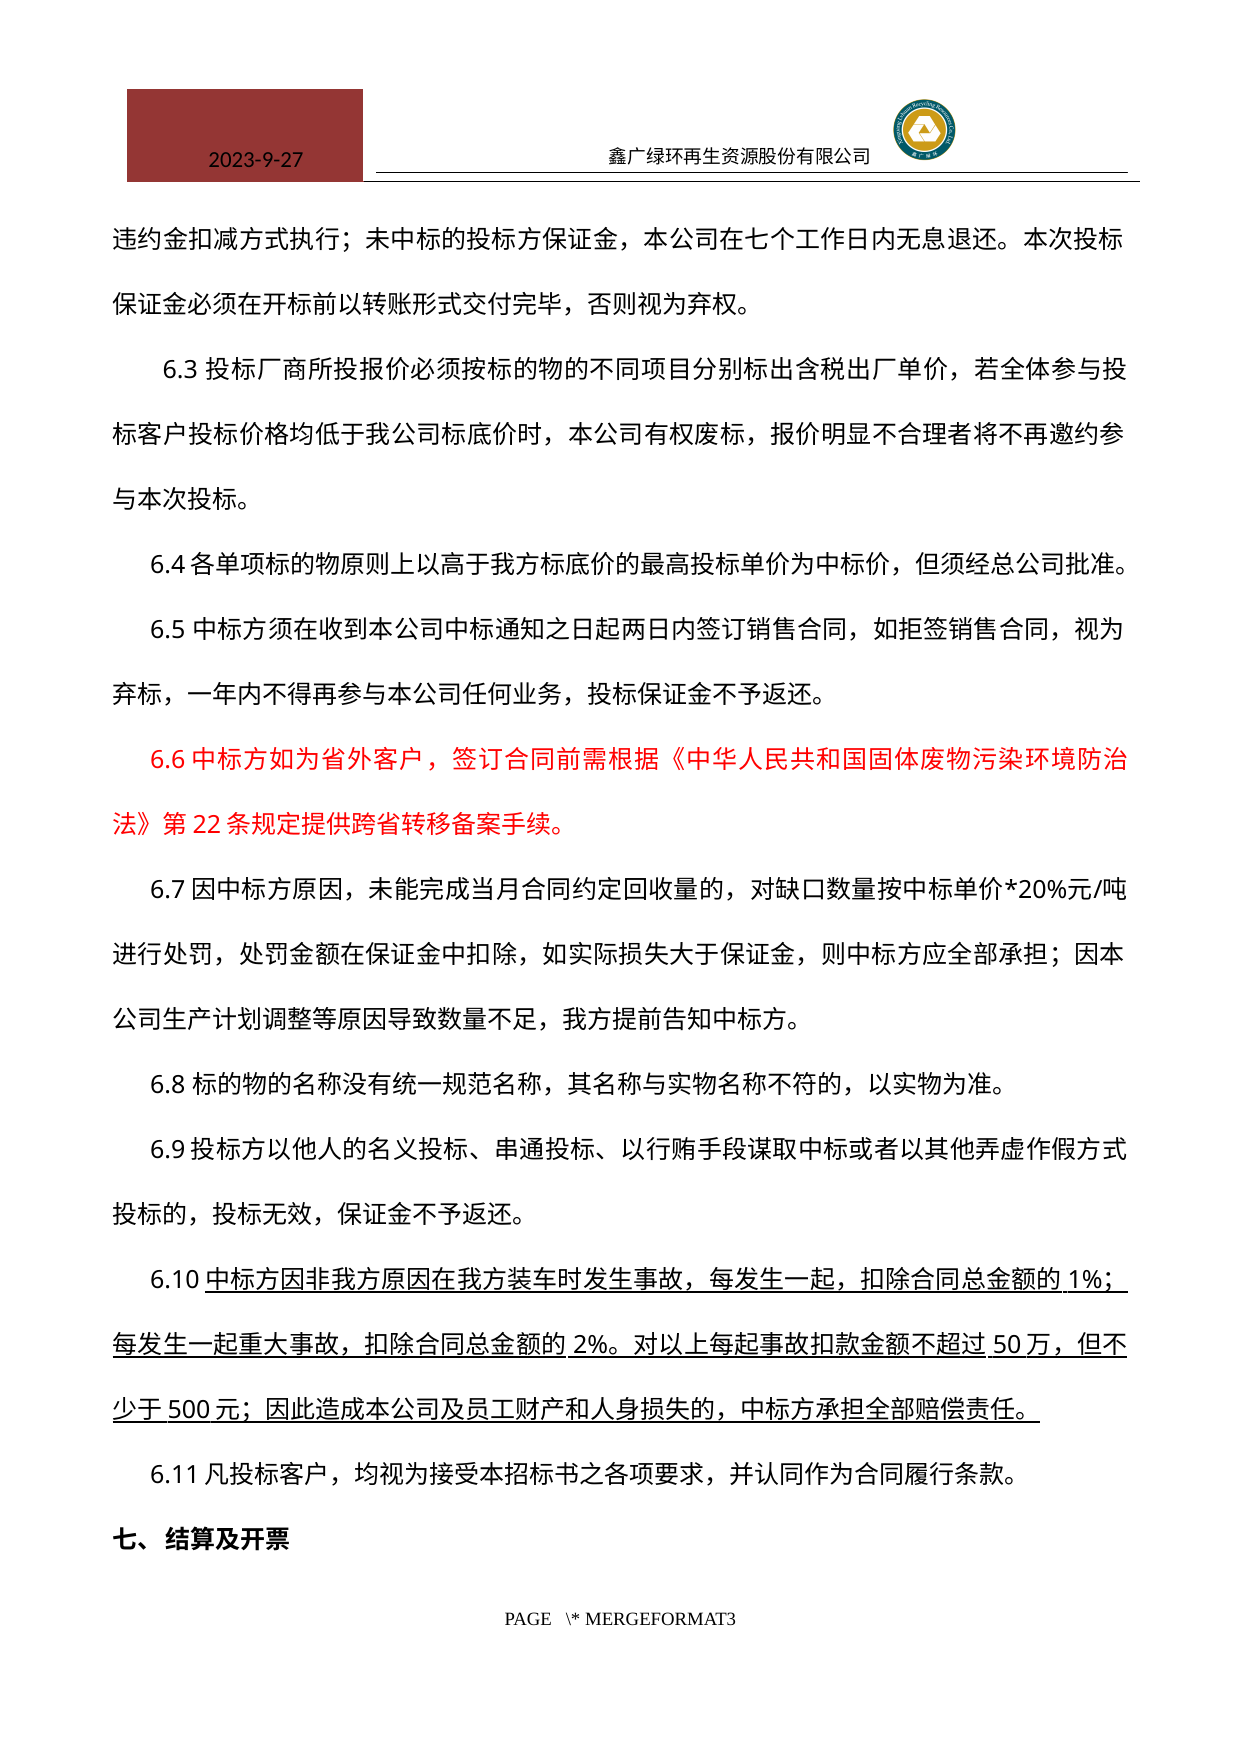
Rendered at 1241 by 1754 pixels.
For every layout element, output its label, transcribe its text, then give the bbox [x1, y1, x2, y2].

text 6.7因中标方原因，未能完成当月合同约定回收量的，对缺口数量按中标单价*20%元/吨进行处罚，处罚金额在保证金中扣除，如实际损失大于保证金，则中标方应全部承担；因本公司生产计划调整等原因导致数量不足，我方提前告知中标方。 [112, 855, 1128, 1050]
picture [892, 96, 959, 164]
text 6.11凡投标客户，均视为接受本招标书之各项要求，并认同作为合同履行条款。 [112, 1440, 1128, 1505]
text 6.6中标方如为省外客户，签订合同前需根据《中华人民共和国固体废物污染环境防治法》第22条规定提供跨省转移备案手续。 [112, 725, 1128, 855]
text 6.8 标的物的名称没有统一规范名称，其名称与实物名称不符的，以实物为准。 [112, 1050, 1128, 1115]
text 6.5 中标方须在收到本公司中标通知之日起两日内签订销售合同，如拒签销售合同，视为弃标，一年内不得再参与本公司任何业务，投标保证金不予返还。 [112, 595, 1128, 725]
list 结算及开票 [112, 1505, 1128, 1570]
text 6.3 投标厂商所投报价必须按标的物的不同项目分别标出含税出厂单价，若全体参与投标客户投标价格均低于我公司标底价时，本公司有权废标，报价明显不合理者将不再邀约参与本次投标。 [112, 335, 1128, 530]
text 6.10中标方因非我方原因在我方装车时发生事故，每发生一起，扣除合同总金额的1%；每发生一起重大事故，扣除合同总金额的2%。对以上每起事故扣款金额不超过50万，但不少于500元；因此造成本公司及员工财产和人身损失的，中标方承担全部赔偿责任。 [112, 1245, 1128, 1440]
text 6.9投标方以他人的名义投标、串通投标、以行贿手段谋取中标或者以其他弄虚作假方式投标的，投标无效，保证金不予返还。 [112, 1115, 1128, 1245]
text 6.4各单项标的物原则上以高于我方标底价的最高投标单价为中标价，但须经总公司批准。 [112, 530, 1128, 595]
